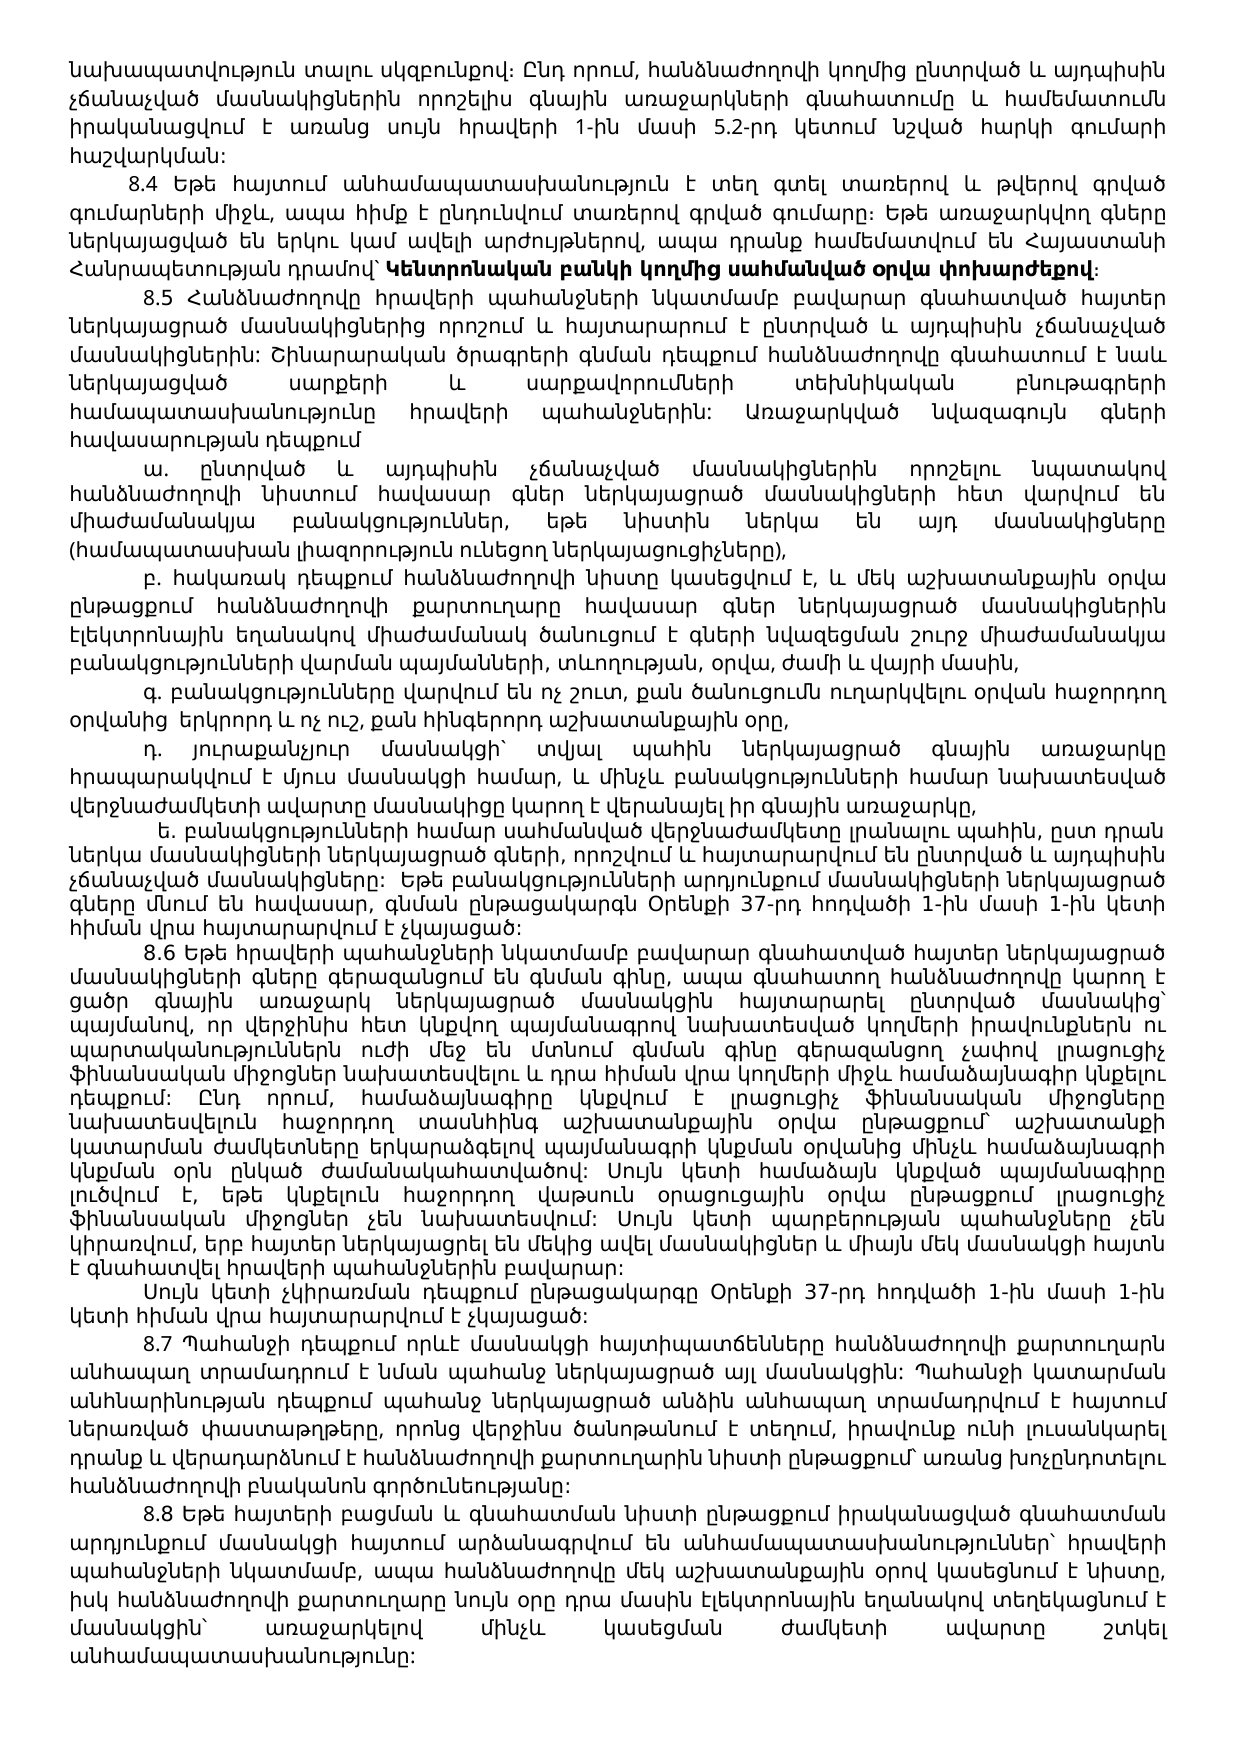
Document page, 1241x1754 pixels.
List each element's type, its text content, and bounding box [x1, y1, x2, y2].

text Սույն կետի չկիրառման դեպքում ընթացակարգը Օրենքի 37-րդ հոդվածի 1-ին մասի 1-ին կետի հիման վրա հայտարարվում է չկայացած: [69, 1280, 1167, 1329]
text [69, 56, 1167, 169]
text 8.6 Եթե հրավերի պահանջների նկատմամբ բավարար գնահատված հայտեր ներկայացրած մասնակիցների գները գերազանցում են գնման գինը, ապա գնահատող հանձնաժողովը կարող է ցածր գնային առաջարկ ներկայացրած մասնակցին հայտարարել ընտրված մասնակից՝ պայմանով, որ վերջինիս հետ կնքվող պայմանագրով նախատեսված կողմերի իրավունքներն ու պարտականություններն ուժի մեջ են մտնում գնման գինը գերազանցող չափով լրացուցիչ ֆինանսական միջոցներ նախատեսվելու և դրա հիման վրա կողմերի միջև համաձայնագիր կնքելու դեպքում: Ընդ որում, համաձայնագիրը կնքվում է լրացուցիչ ֆինանսական միջոցները նախատեսվելուն հաջորդող տասնհինգ աշխատանքային օրվա ընթացքում՝ աշխատանքի կատարման ժամկետները երկարաձգելով պայմանագրի կնքման օրվանից մինչև համաձայնագրի կնքման օրն ընկած ժամանակահատվածով: Սույն կետի համաձայն կնքված պայմանագիրը լուծվում է, եթե կնքելուն հաջորդող վաթսուն օրացուցային օրվա ընթացքում լրացուցիչ ֆինանսական միջոցներ չեն նախատեսվում: Սույն կետի պարբերության պահանջները չեն կիրառվում, երբ հայտեր ներկայացրել են մեկից ավել մասնակիցներ և միայն մեկ մասնակցի հայտն է գնահատվել հրավերի պահանջներին բավարար: [69, 941, 1167, 1280]
text բ. հակառակ դեպքում հանձնաժողովի նիստը կասեցվում է, և մեկ աշխատանքային օրվա ընթացքում հանձնաժողովի քարտուղարը հավասար գներ ներկայացրած մասնակիցներին էլեկտրոնային եղանակով միաժամանակ ծանուցում է գների նվազեցման շուրջ միաժամանակյա բանակցությունների վարման պայմանների, տևողության, օրվա, ժամի և վայրի մասին, [69, 563, 1167, 677]
text ե. բանակցությունների համար սահմանված վերջնաժամկետը լրանալու պահին, ըստ դրան ներկա մասնակիցների ներկայացրած գների, որոշվում և հայտարարվում են ընտրված և այդպիսին չճանաչված մասնակիցները: Եթե բանակցությունների արդյունքում մասնակիցների ներկայացրած գները մնում են հավասար, գնման ընթացակարգն Օրենքի 37-րդ հոդվածի 1-ին մասի 1-ին կետի հիման վրա հայտարարվում է չկայացած: [69, 819, 1167, 941]
text գ. բանակցությունները վարվում են ոչ շուտ, քան ծանուցումն ուղարկվելու օրվան հաջորդող օրվանից երկրորդ և ոչ ուշ, քան հինգերորդ աշխատանքային օրը, [69, 677, 1167, 734]
text 8.7 Պահանջի դեպքում որևէ մասնակցի հայտիպատճենները հանձնաժողովի քարտուղարն անհապաղ տրամադրում է նման պահանջ ներկայացրած այլ մասնակցին: Պահանջի կատարման անհնարինության դեպքում պահանջ ներկայացրած անձին անհապաղ տրամադրվում է հայտում ներառված փաստաթղթերը, որոնց վերջինս ծանոթանում է տեղում, իրավունք ունի լուսանկարել դրանք և վերադարձնում է հանձնաժողովի քարտուղարին նիստի ընթացքում՝ առանց խոչընդոտելու հանձնաժողովի բնականոն գործունեությանը: [69, 1329, 1167, 1499]
text 8.5 Հանձնաժողովը հրավերի պահանջների նկատմամբ բավարար գնահատված հայտեր ներկայացրած մասնակիցներից որոշում և հայտարարում է ընտրված և այդպիսին չճանաչված մասնակիցներին: Շինարարական ծրագրերի գնման դեպքում հանձնաժողովը գնահատում է նաև ներկայացված սարքերի և սարքավորումների տեխնիկական բնութագրերի համապատասխանությունը հրավերի պահանջներին: Առաջարկված նվազագույն գների հավասարության դեպքում [69, 283, 1167, 454]
text ա. ընտրված և այդպիսին չճանաչված մասնակիցներին որոշելու նպատակով հանձնաժողովի նիստում հավասար գներ ներկայացրած մասնակիցների հետ վարվում են միաժամանակյա բանակցություններ, եթե նիստին ներկա են այդ մասնակիցները (համապատասխան լիազորություն ունեցող ներկայացուցիչները), [69, 454, 1167, 563]
text դ. յուրաքանչյուր մասնակցի` տվյալ պահին ներկայացրած գնային առաջարկը հրապարակվում է մյուս մասնակցի համար, և մինչև բանակցությունների համար նախատեսված վերջնաժամկետի ավարտը մասնակիցը կարող է վերանայել իր գնային առաջարկը, [69, 734, 1167, 819]
text 8.8 Եթե հայտերի բացման և գնահատման նիստի ընթացքում իրականացված գնահատման արդյունքում մասնակցի հայտում արձանագրվում են անհամապատասխանություններ՝ հրավերի պահանջների նկատմամբ, ապա հանձնաժողովը մեկ աշխատանքային օրով կասեցնում է նիստը, իսկ հանձնաժողովի քարտուղարը նույն օրը դրա մասին էլեկտրոնային եղանակով տեղեկացնում է մասնակցին՝ առաջարկելով մինչև կասեցման ժամկետի ավարտը շտկել անհամապատասխանությունը: [69, 1499, 1167, 1670]
text 8.4 Եթե հայտում անհամապատասխանություն է տեղ գտել տառերով և թվերով գրված գումարների միջև, ապա հիմք է ընդունվում տառերով գրված գումարը։ Եթե առաջարկվող գները ներկայացված են երկու կամ ավելի արժույթներով, ապա դրանք համեմատվում են Հայաստանի Հանրապետության դրամով` Կենտրոնական բանկի կողմից սահմանված օրվա փոխարժեքով։ [69, 169, 1167, 283]
